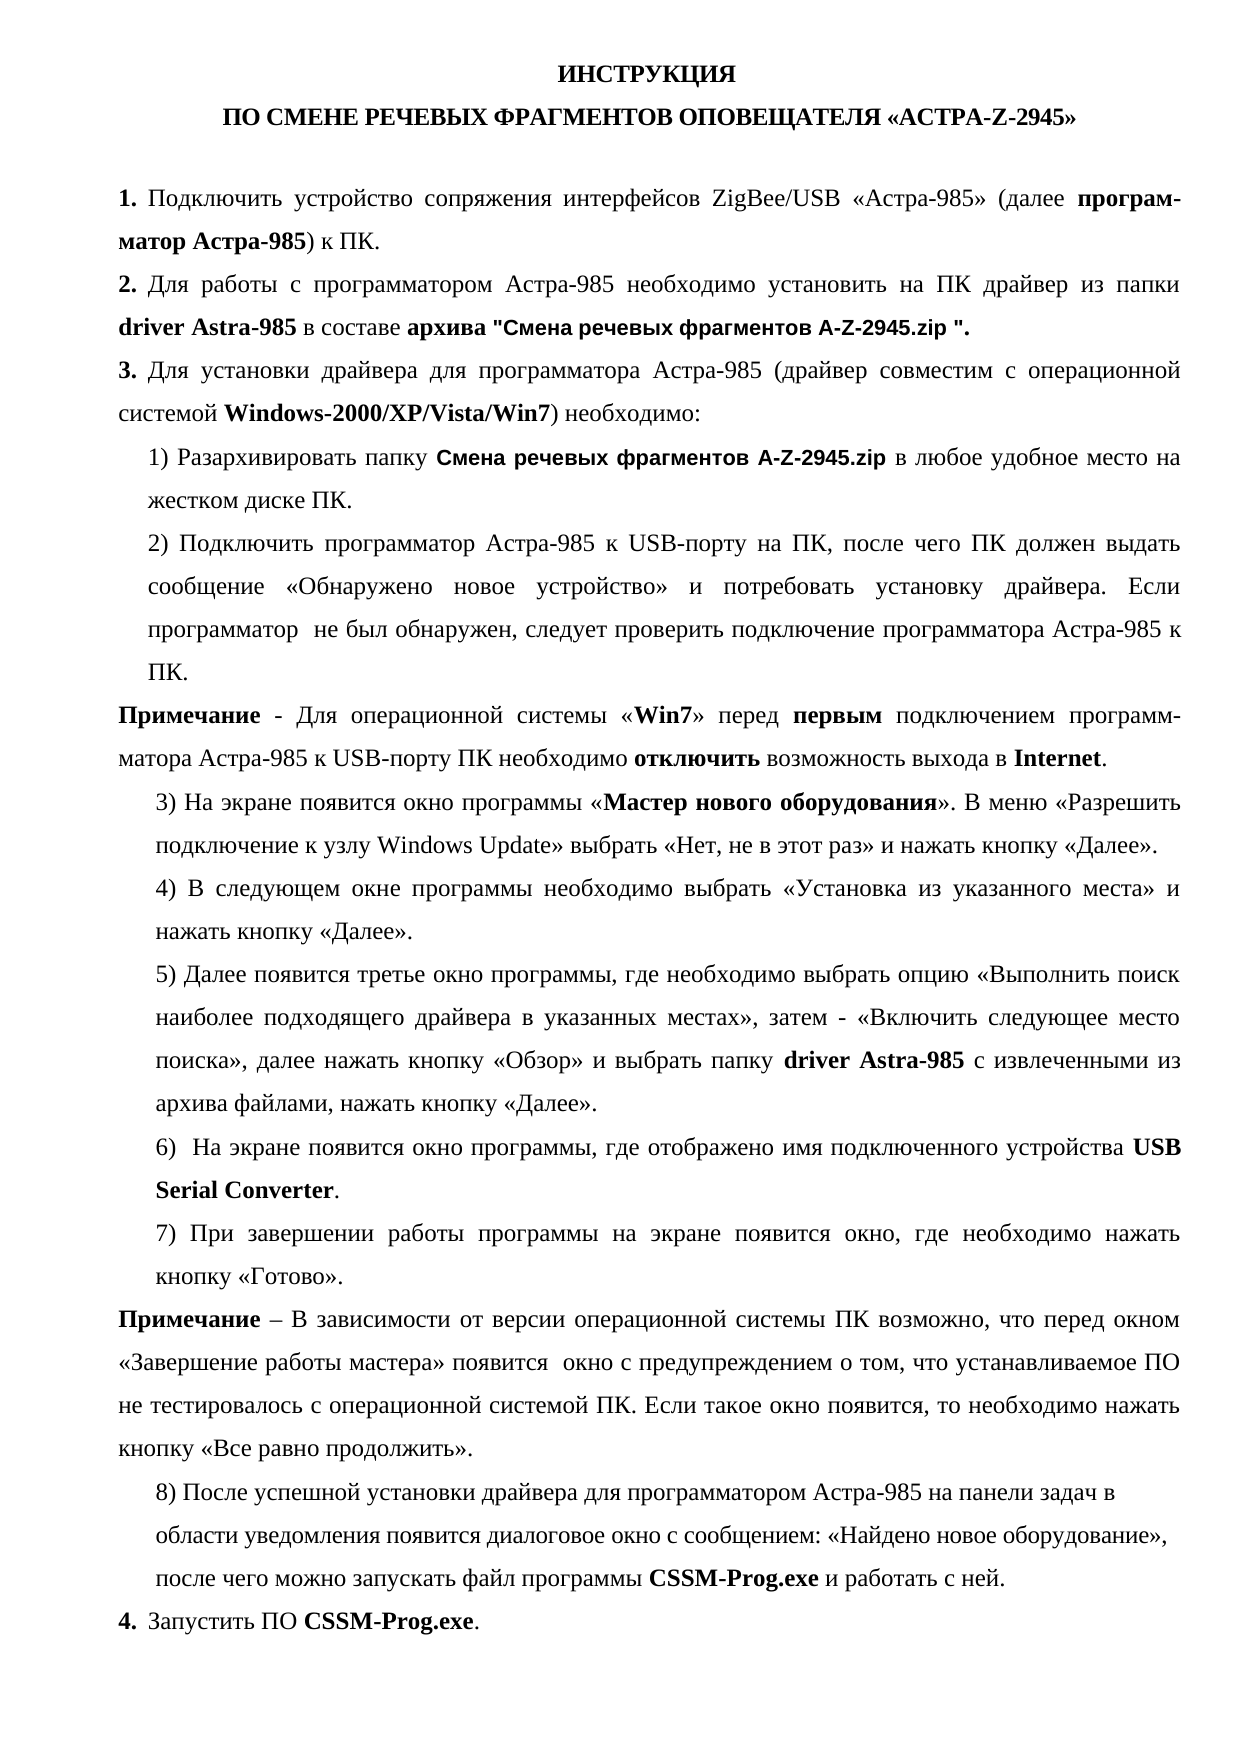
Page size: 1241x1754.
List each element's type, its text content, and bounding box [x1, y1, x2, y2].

list Запустить ПО CSSM-Prog.exe. [118, 1606, 1181, 1635]
text Примечание - Для операционной системы «Win7» перед первым подключением программ-матора Астра-985 к USB-порту ПК необходимо отключить возможность выхода в Internet. [118, 700, 1181, 772]
list Для установки драйвера для программатора Астра-985 (драйвер совместим с операционной системой Windows-2000/XP/Vista/Win7) необходимо: [118, 355, 1181, 427]
list Подключить устройство сопряжения интерфейсов ZigBee/USB «Астра-985» (далее програм-матор Астра-985) к ПК. [118, 183, 1181, 255]
text 6) На экране появится окно программы, где отображено имя подключенного устройства USB Serial Converter. [155, 1132, 1181, 1203]
list Для работы с программатором Астра-985 необходимо установить на ПК драйвер из папки driver Astra-985 в составе архива "Смена речевых фрагментов А-Z-2945.zip ". [118, 269, 1181, 341]
text 7) При завершении работы программы на экране появится окно, где необходимо нажать кнопку «Готово». [155, 1218, 1181, 1290]
text Примечание – В зависимости от версии операционной системы ПК возможно, что перед окном «Завершение работы мастера» появится окно с предупреждением о том, что устанавливаемое ПО не тестировалось с операционной системой ПК. Если такое окно появится, то необходимо нажать кнопку «Все равно продолжить». [118, 1304, 1181, 1462]
text 3) На экране появится окно программы «Мастер нового оборудования». В меню «Разрешить подключение к узлу Windows Update» выбрать «Нет, не в этот раз» и нажать кнопку «Далее». [155, 787, 1181, 858]
text 4) В следующем окне программы необходимо выбрать «Установка из указанного места» и нажать кнопку «Далее». [155, 873, 1181, 945]
text 1) Разархивировать папку Смена речевых фрагментов А-Z-2945.zip в любое удобное место на жестком диске ПК. [148, 442, 1181, 513]
text 8) После успешной установки драйвера для программатором Астра-985 на панели задач в области уведомления появится диалоговое окно с сообщением: «Найдено новое оборудование», после чего можно запускать файл программы CSSM-Prog.exe и работать с ней. [155, 1477, 1181, 1592]
text ИНСТРУКЦИЯ ПО СМЕНЕ РЕЧЕВЫХ ФРАГМЕНТОВ ОПОВЕЩАТЕЛЯ «АСТРА-Z-2945» [118, 59, 1181, 131]
text 5) Далее появится третье окно программы, где необходимо выбрать опцию «Выполнить поиск наиболее подходящего драйвера в указанных местах», затем - «Включить следующее место поиска», далее нажать кнопку «Обзор» и выбрать папку driver Astra-985 с извлеченными из архива файлами, нажать кнопку «Далее». [155, 959, 1181, 1117]
text 2) Подключить программатор Астра-985 к USB-порту на ПК, после чего ПК должен выдать сообщение «Обнаружено новое устройство» и потребовать установку драйвера. Если программатор не был обнаружен, следует проверить подключение программатора Астра-985 к ПК. [148, 528, 1181, 686]
